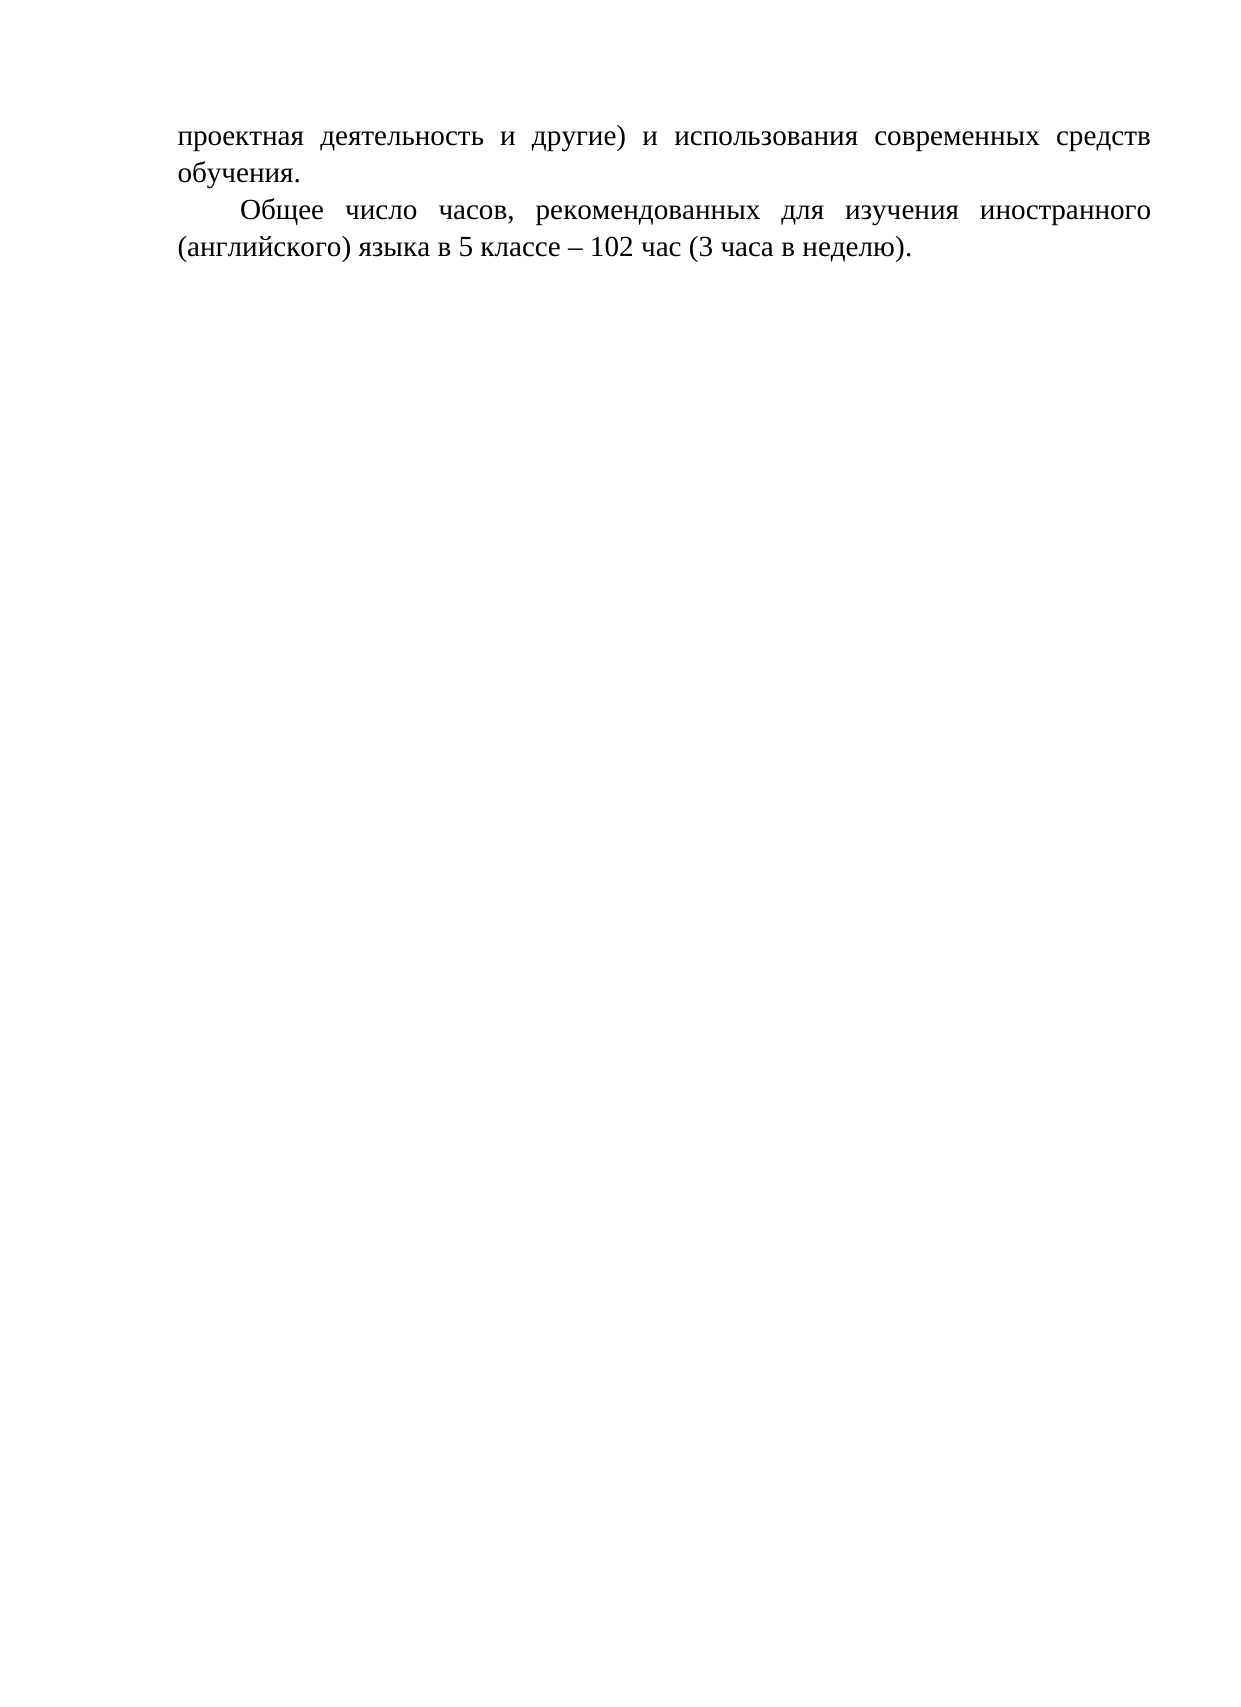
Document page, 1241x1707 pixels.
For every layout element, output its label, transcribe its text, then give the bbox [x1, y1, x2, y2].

text ‌Общее число часов, рекомендованных для изучения иностранного (английского) языка в 5 классе – 102 час (3 часа в неделю). [177, 192, 1152, 262]
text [177, 118, 1152, 188]
